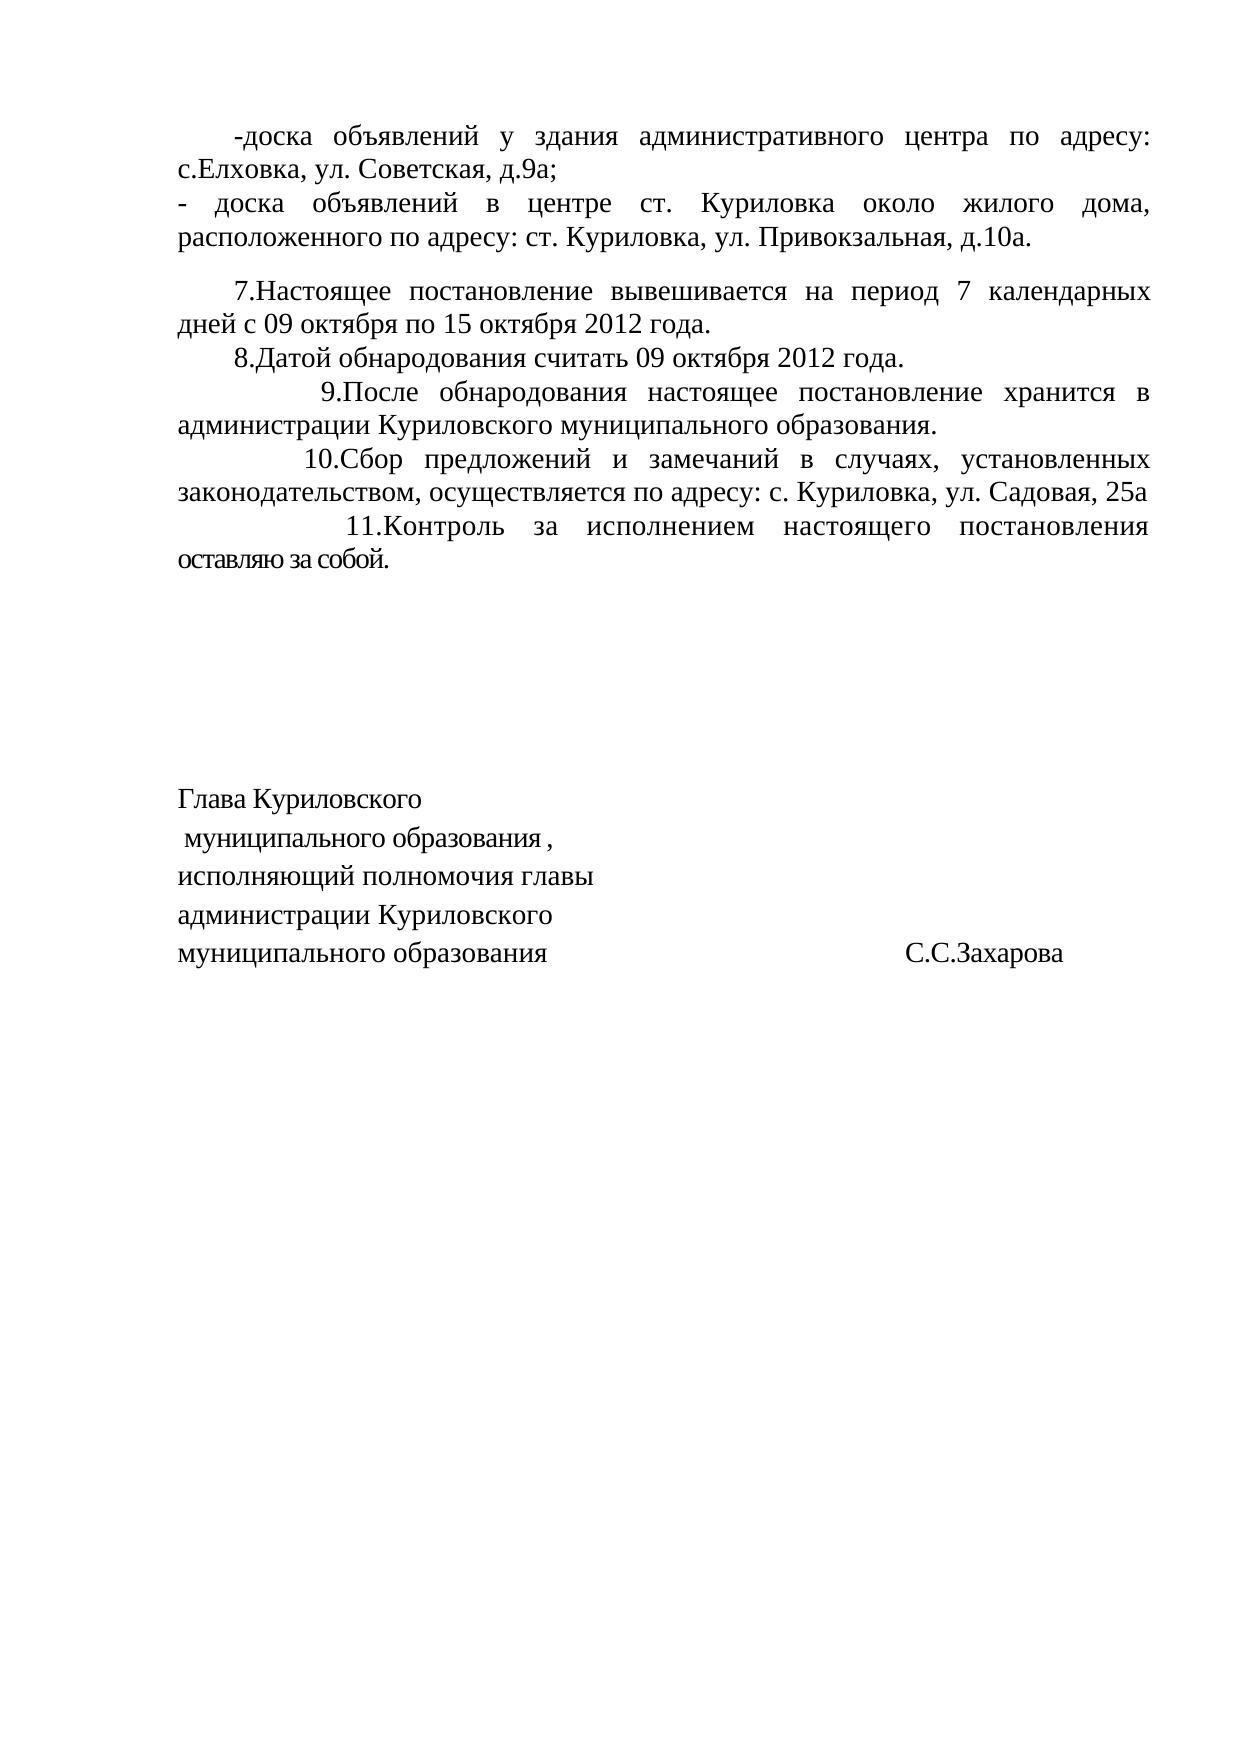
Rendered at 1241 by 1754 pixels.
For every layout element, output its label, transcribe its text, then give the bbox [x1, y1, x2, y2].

text 7.Настоящее постановление вывешивается на период 7 календарных дней с 09 октября по 15 октября 2012 года. [177, 273, 1152, 340]
text 10.Сбор предложений и замечаний в случаях, установленных законодательством, осуществляется по адресу: с. Куриловка, ул. Садовая, 25а [177, 441, 1152, 508]
text Глава Куриловского [177, 781, 1152, 815]
text - доска объявлений в центре ст. Куриловка около жилого дома, расположенного по адресу: ст. Куриловка, ул. Привокзальная, д.10а. [177, 185, 1152, 252]
text исполняющий полномочия главы [177, 858, 1152, 892]
text 8.Датой обнародования считать 09 октября 2012 года. [177, 340, 1152, 374]
text -доска объявлений у здания административного центра по адресу: с.Елховка, ул. Советская, д.9а; [177, 118, 1152, 185]
text муниципального образования , [177, 820, 1152, 853]
text 9.После обнародования настоящее постановление хранится в администрации Куриловского муниципального образования. [177, 374, 1152, 441]
text 11.Контроль за исполнением настоящего постановления оставляю за собой. [177, 508, 1152, 575]
text муниципального образования С.С.Захарова [177, 935, 1152, 969]
text администрации Куриловского [177, 897, 1152, 930]
